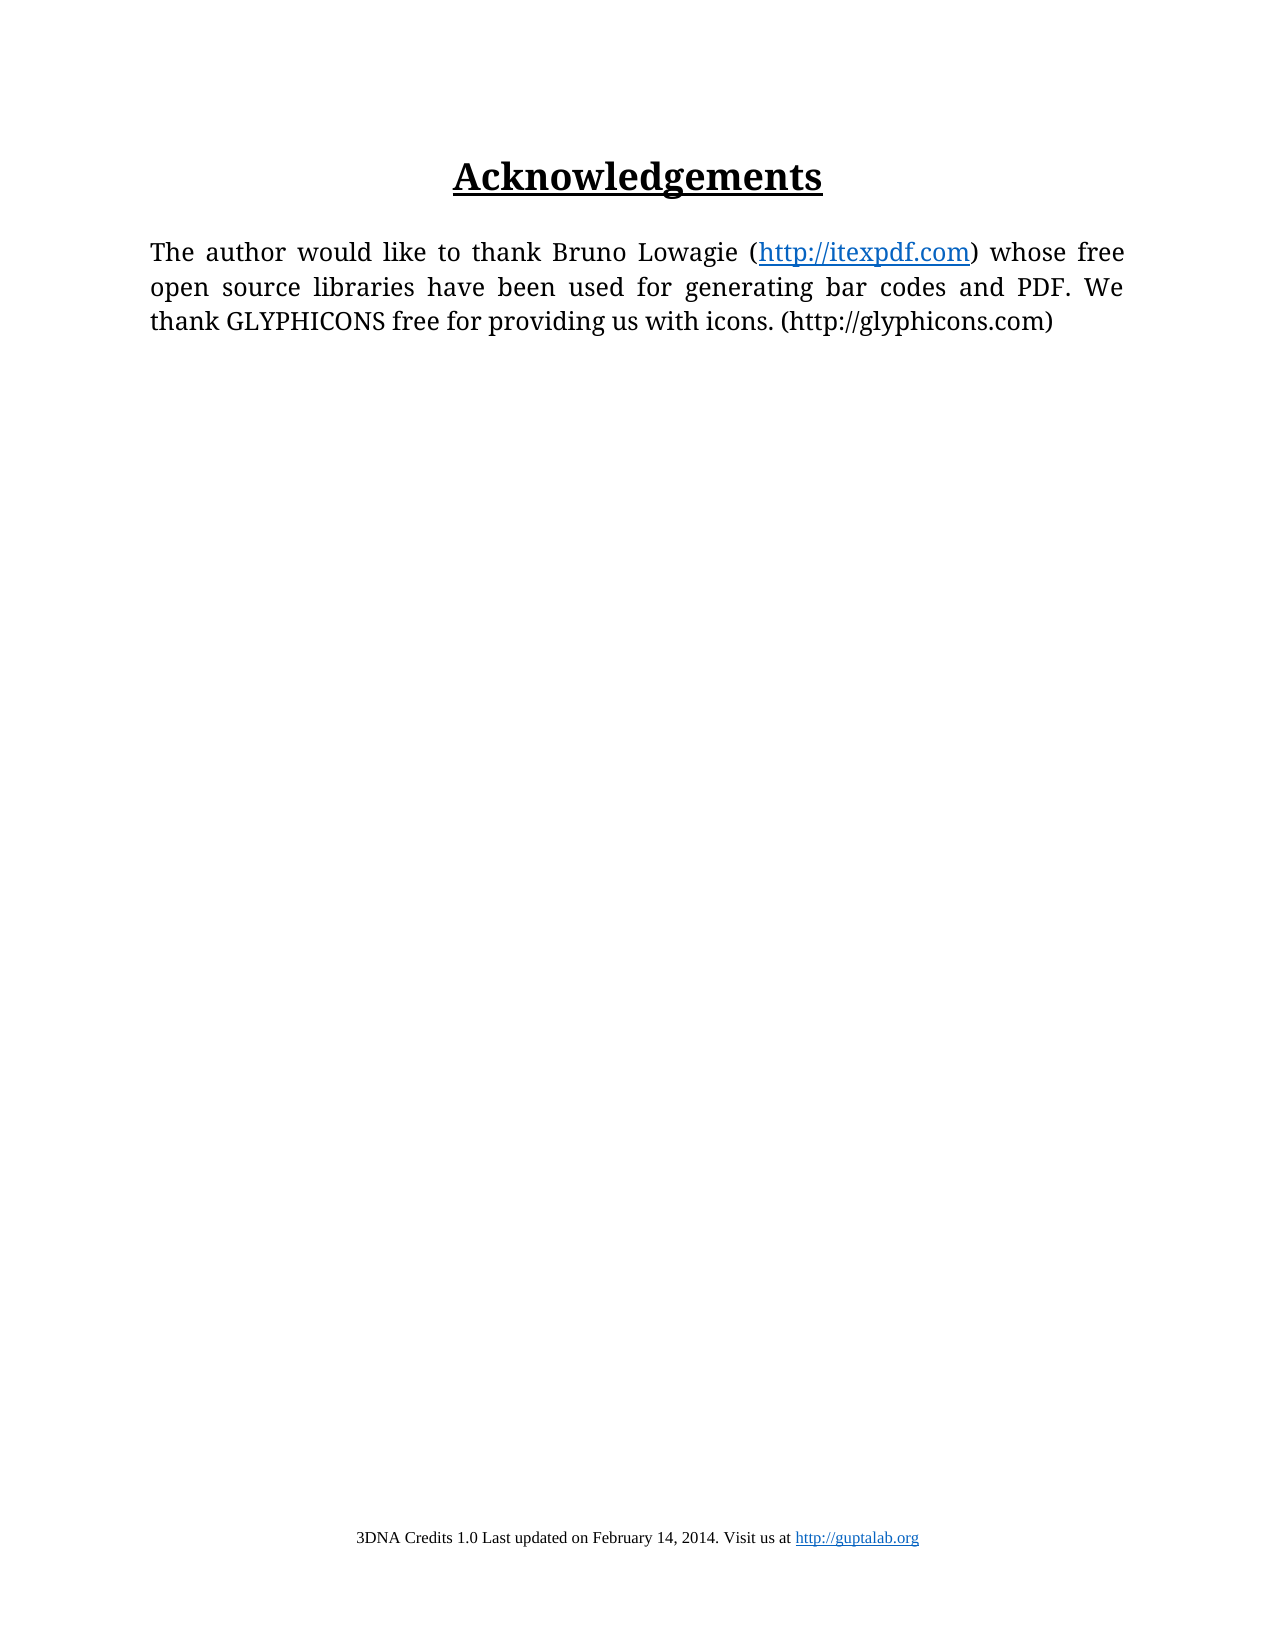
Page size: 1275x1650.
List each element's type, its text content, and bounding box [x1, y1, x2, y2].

text The author would like to thank Bruno Lowagie (http://itexpdf.com) whose free open source libraries have been used for generating bar codes and PDF. We thank GLYPHICONS free for providing us with icons. (http://glyphicons.com) [150, 235, 1125, 337]
text Acknowledgements [150, 150, 1125, 201]
